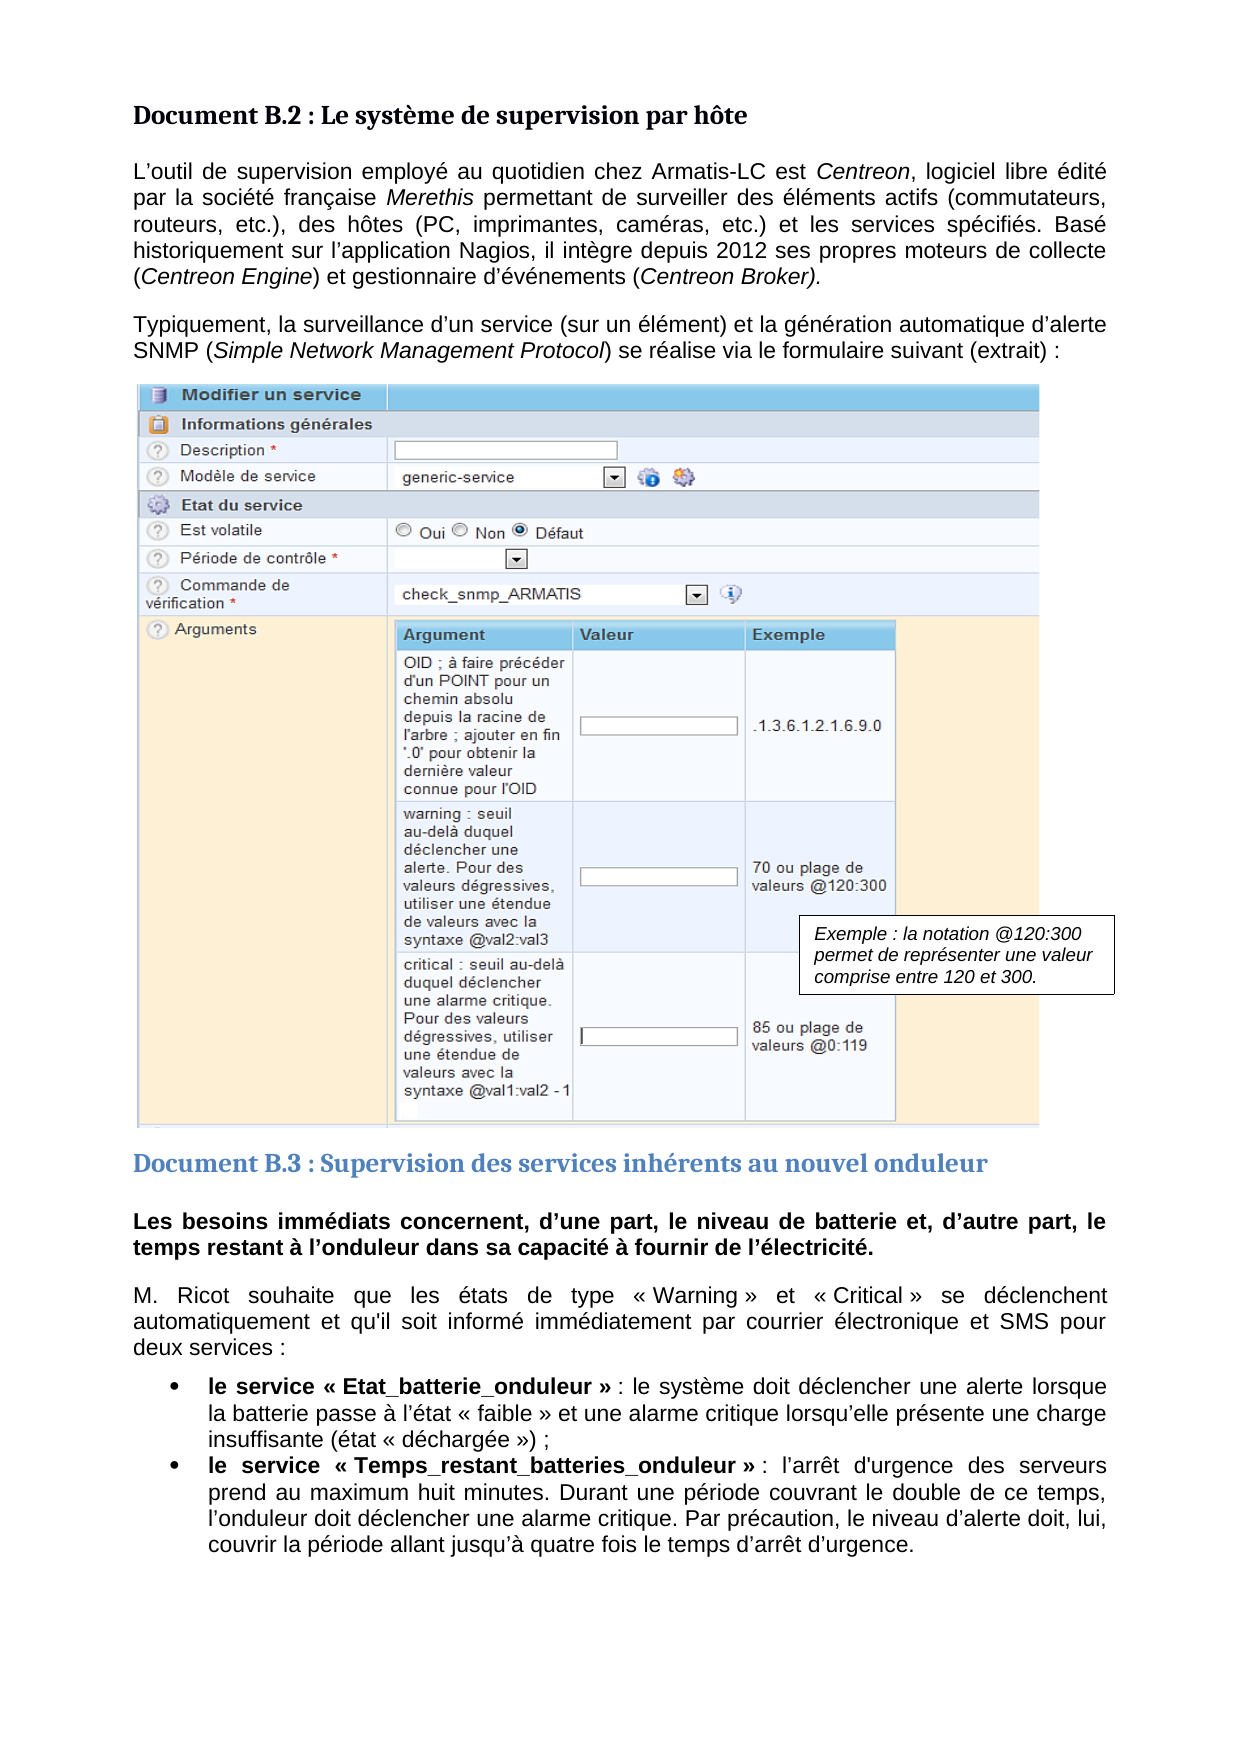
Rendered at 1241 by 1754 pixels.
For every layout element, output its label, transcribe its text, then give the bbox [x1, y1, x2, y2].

text Les besoins immédiats concernent, d’une part, le niveau de batterie et, d’autre part, le temps restant à l’onduleur dans sa capacité à fournir de l’électricité. [133, 1179, 1107, 1261]
subtitle Document B.2 : Le système de supervision par hôte [133, 100, 1107, 132]
picture [132, 384, 1040, 1128]
subtitle Document B.3 : Supervision des services inhérents au nouvel onduleur [133, 1148, 1107, 1179]
list le service « Etat_batterie_onduleur » : le système doit déclencher une alerte lorsque la batterie passe à l’état « faible » et une alarme critique lorsqu’elle présente une charge insuffisante (état « déchargée ») ; [170, 1373, 1107, 1452]
text M. Ricot souhaite que les états de type « Warning » et « Critical » se déclenchent automatiquement et qu'il soit informé immédiatement par courrier électronique et SMS pour deux services : [133, 1282, 1107, 1361]
list le service « Temps_restant_batteries_onduleur » : l’arrêt d'urgence des serveurs prend au maximum huit minutes. Durant une période couvrant le double de ce temps, l’onduleur doit déclencher une alarme critique. Par précaution, le niveau d’alerte doit, lui, couvrir la période allant jusqu’à quatre fois le temps d’arrêt d’urgence. [170, 1452, 1107, 1558]
text Typiquement, la surveillance d’un service (sur un élément) et la génération automatique d’alerte SNMP (Simple Network Management Protocol) se réalise via le formulaire suivant (extrait) : [133, 311, 1107, 363]
text L’outil de supervision employé au quotidien chez Armatis-LC est Centreon, logiciel libre édité par la société française Merethis permettant de surveiller des éléments actifs (commutateurs, routeurs, etc.), des hôtes (PC, imprimantes, caméras, etc.) et les services spécifiés. Basé historiquement sur l’application Nagios, il intègre depuis 2012 ses propres moteurs de collecte (Centreon Engine) et gestionnaire d’événements (Centreon Broker). [133, 132, 1107, 290]
